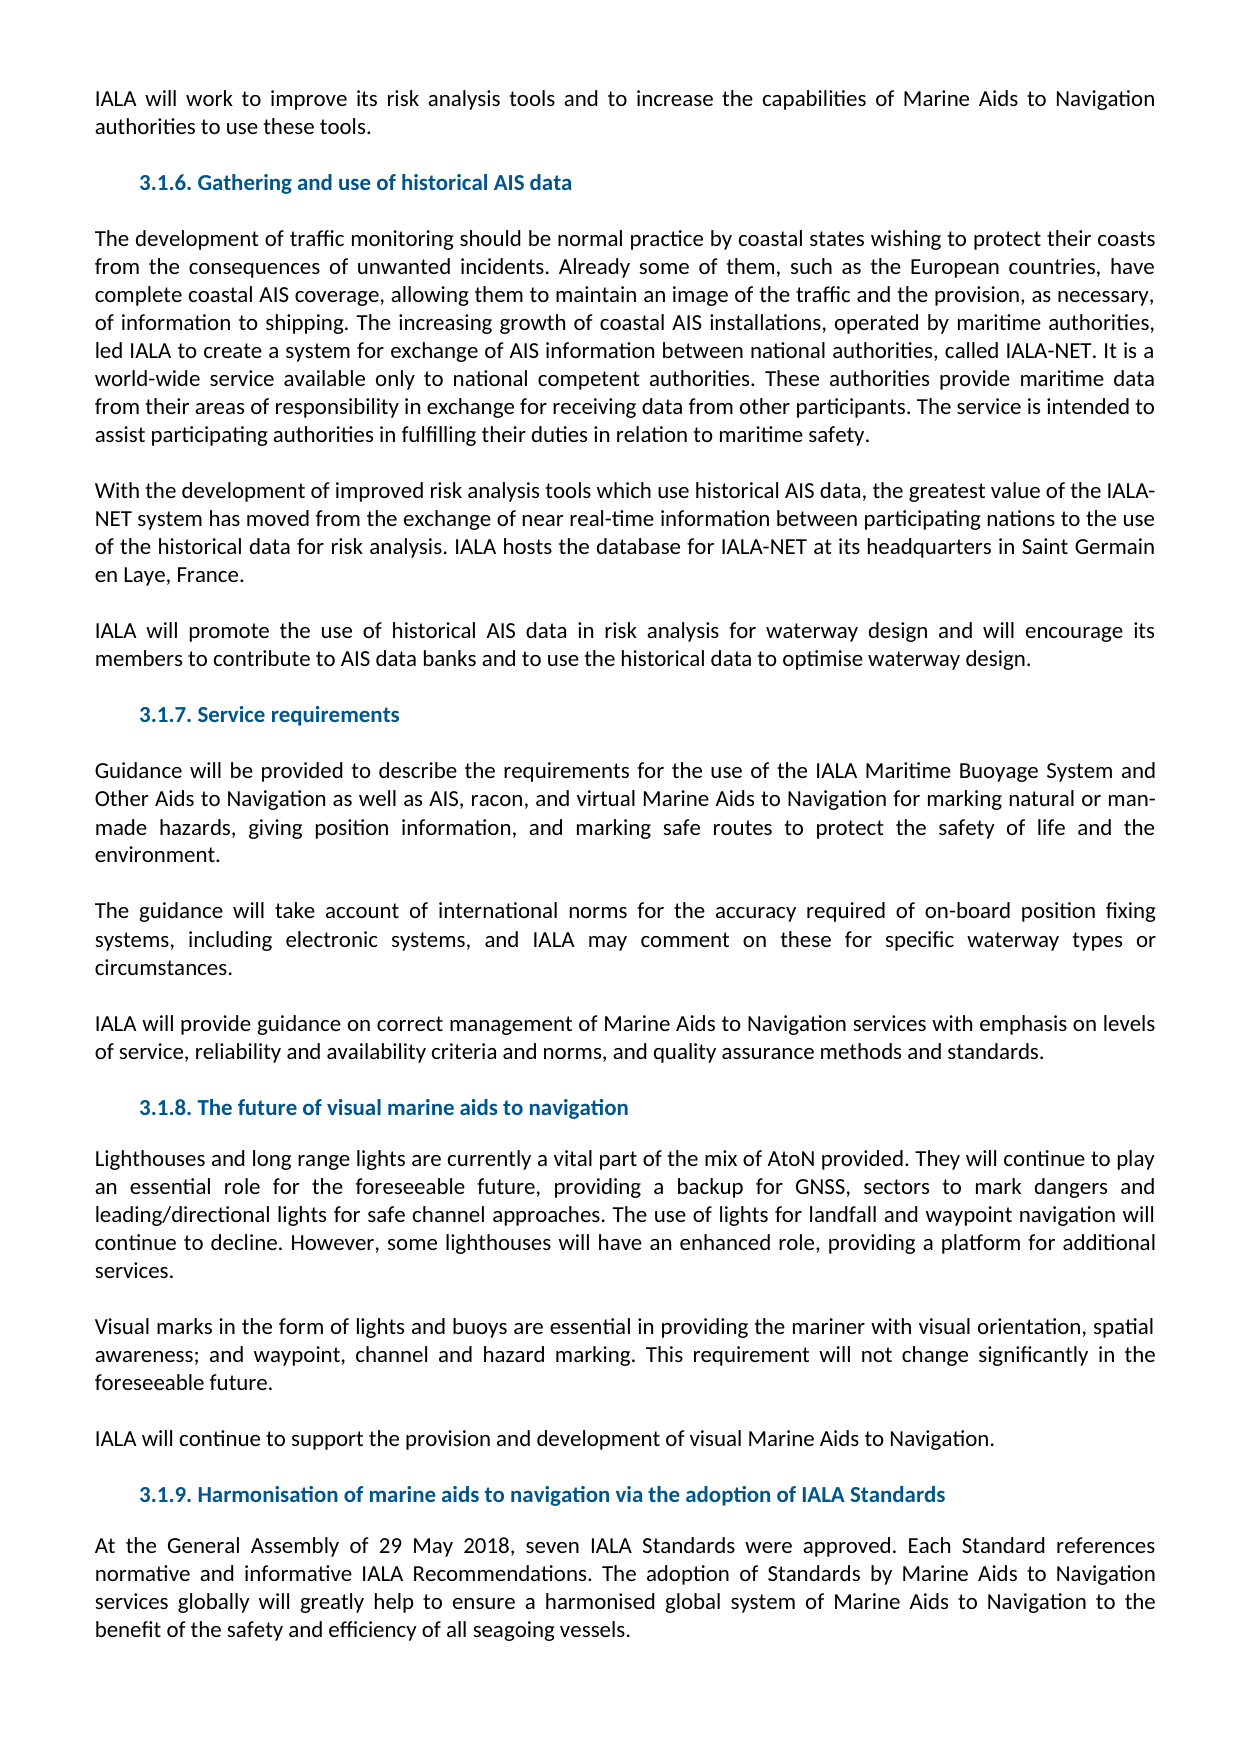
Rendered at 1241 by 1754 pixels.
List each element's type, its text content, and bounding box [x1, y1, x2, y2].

text IALA will work to improve its risk analysis tools and to increase the capabilities of Marine Aids to Navigation authorities to use these tools. [94, 84, 1157, 140]
text Visual marks in the form of lights and buoys are essential in providing the mariner with visual orientation, spatial awareness; and waypoint, channel and hazard marking. This requirement will not change significantly in the foreseeable future. [94, 1312, 1157, 1396]
text IALA will provide guidance on correct management of Marine Aids to Navigation services with emphasis on levels of service, reliability and availability criteria and norms, and quality assurance methods and standards. [94, 1009, 1157, 1065]
text The development of traffic monitoring should be normal practice by coastal states wishing to protect their coasts from the consequences of unwanted incidents. Already some of them, such as the European countries, have complete coastal AIS coverage, allowing them to maintain an image of the traffic and the provision, as necessary, of information to shipping. The increasing growth of coastal AIS installations, operated by maritime authorities, led IALA to create a system for exchange of AIS information between national authorities, called IALA-NET. It is a world-wide service available only to national competent authorities. These authorities provide maritime data from their areas of responsibility in exchange for receiving data from other participants. The service is intended to assist participating authorities in fulfilling their duties in relation to maritime safety. [94, 224, 1157, 448]
text The guidance will take account of international norms for the accuracy required of on-board position fixing systems, including electronic systems, and IALA may comment on these for specific waterway types or circumstances. [94, 897, 1157, 981]
subtitle Gathering and use of historical AIS data [139, 168, 1157, 196]
text Guidance will be provided to describe the requirements for the use of the IALA Maritime Buoyage System and Other Aids to Navigation as well as AIS, racon, and virtual Marine Aids to Navigation for marking natural or man-made hazards, giving position information, and marking safe routes to protect the safety of life and the environment. [94, 757, 1157, 869]
text IALA will promote the use of historical AIS data in risk analysis for waterway design and will encourage its members to contribute to AIS data banks and to use the historical data to optimise waterway design. [94, 616, 1157, 672]
subtitle Service requirements [139, 701, 1157, 728]
text With the development of improved risk analysis tools which use historical AIS data, the greatest value of the IALA-NET system has moved from the exchange of near real-time information between participating nations to the use of the historical data for risk analysis. IALA hosts the database for IALA-NET at its headquarters in Saint Germain en Laye, France. [94, 476, 1157, 588]
list IALA will continue to support the provision and development of visual Marine Aids to Navigation. [94, 1424, 1157, 1452]
text Lighthouses and long range lights are currently a vital part of the mix of AtoN provided. They will continue to play an essential role for the foreseeable future, providing a backup for GNSS, sectors to mark dangers and leading/directional lights for safe channel approaches. The use of lights for landfall and waypoint navigation will continue to decline. However, some lighthouses will have an enhanced role, providing a platform for additional services. [94, 1144, 1157, 1284]
text At the General Assembly of 29 May 2018, seven IALA Standards were approved. Each Standard references normative and informative IALA Recommendations. The adoption of Standards by Marine Aids to Navigation services globally will greatly help to ensure a harmonised global system of Marine Aids to Navigation to the benefit of the safety and efficiency of all seagoing vessels. [94, 1531, 1157, 1643]
subtitle Harmonisation of marine aids to navigation via the adoption of IALA Standards [139, 1480, 1157, 1508]
subtitle The future of visual marine aids to navigation [139, 1093, 1157, 1121]
